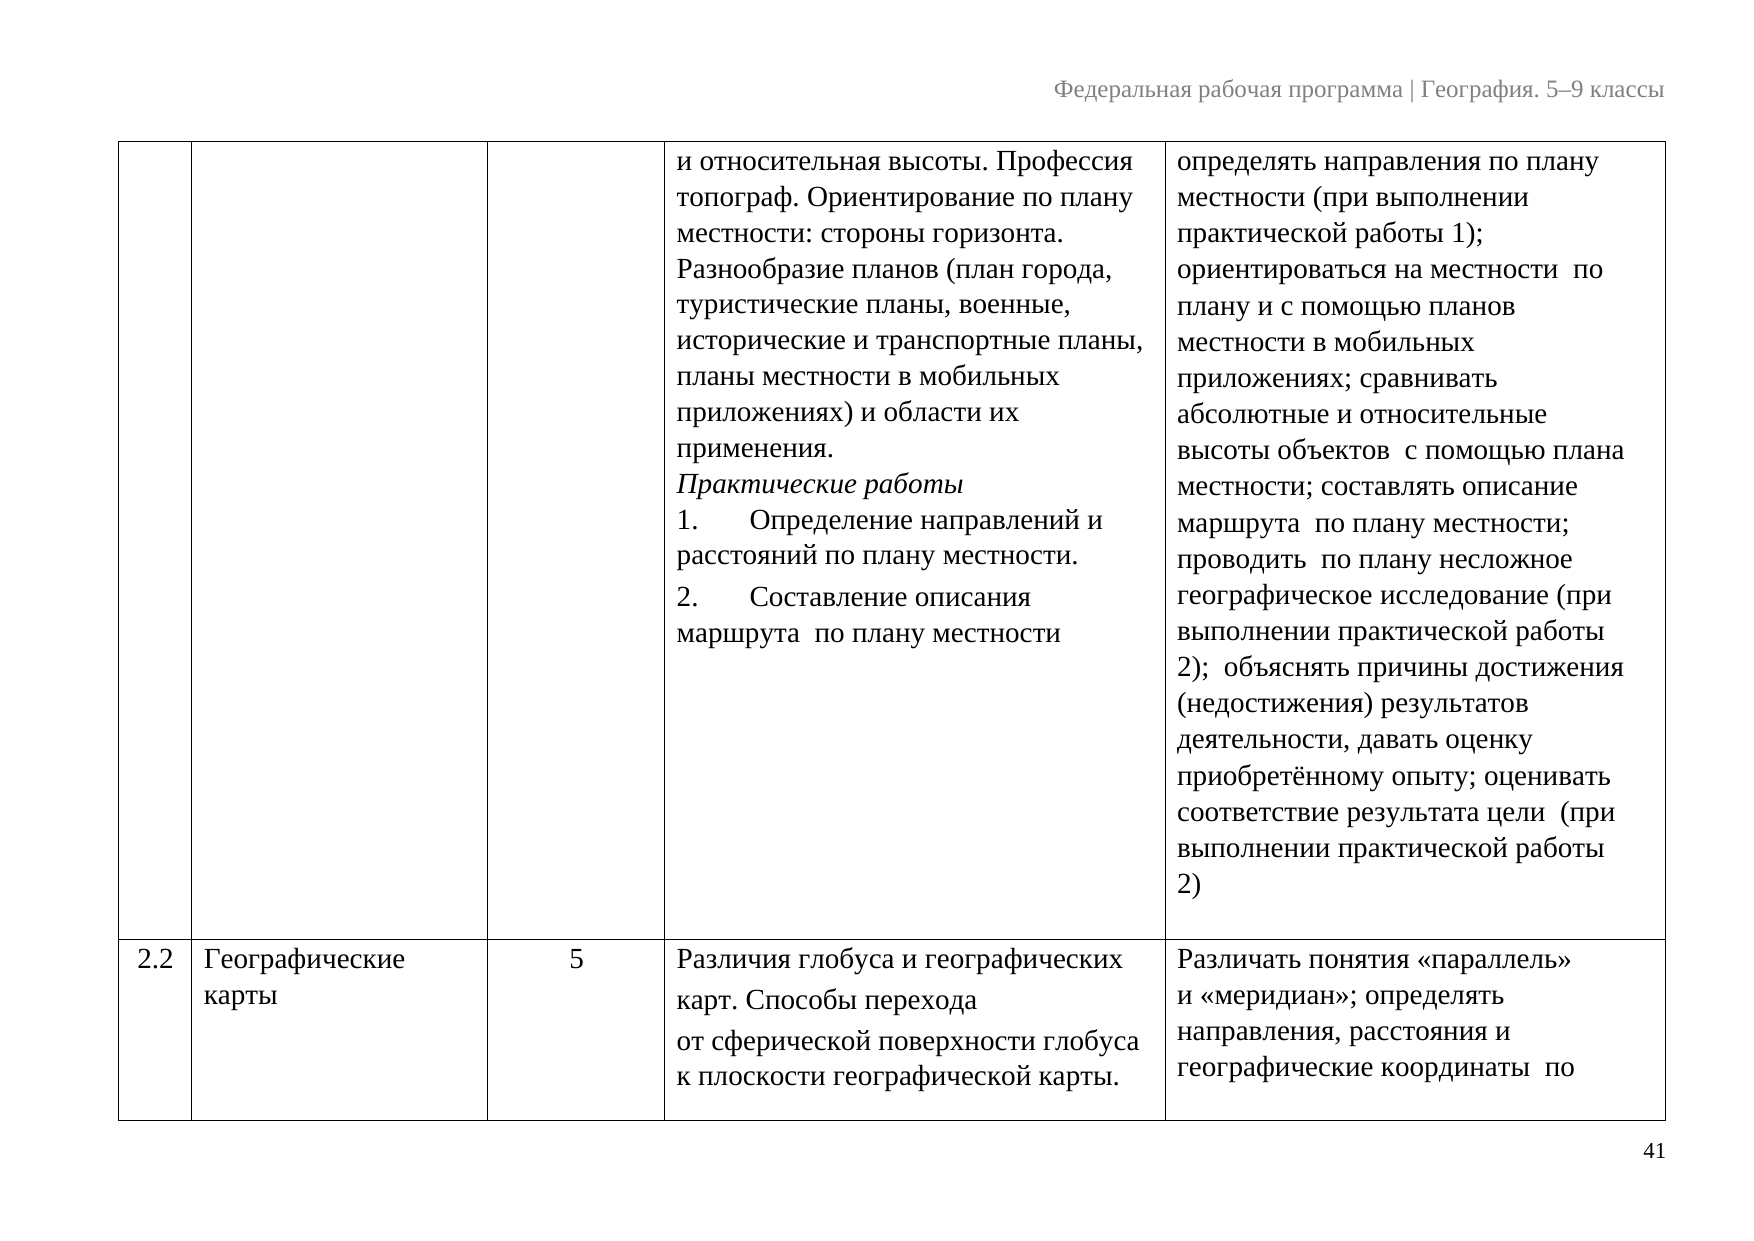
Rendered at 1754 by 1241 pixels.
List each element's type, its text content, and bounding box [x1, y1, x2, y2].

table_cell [665, 940, 1165, 1120]
table_cell 2.2 [119, 940, 191, 1120]
table_cell 5 [488, 940, 664, 1120]
table_header и относительная высоты. Профессия топограф. Ориентирование по плану местности: стороны горизонта. Разнообразие планов (план города, туристические планы, военные, исторические и транспортные планы, планы местности в мобильных приложениях) и области их применения. Практические работы Определение направлений и расстояний по плану местности. Составление описания маршрута по плану местности [665, 142, 1165, 939]
table_header [192, 142, 487, 939]
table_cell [192, 940, 487, 1120]
table_header [488, 142, 664, 939]
table_header [119, 142, 191, 939]
table_header определять направления по плану местности (при выполнении практической работы 1); ориентироваться на местности по плану и с помощью планов местности в мобильных приложениях; сравнивать абсолютные и относительные высоты объектов с помощью плана местности; составлять описание маршрута по плану местности; проводить по плану несложное географическое исследование (при выполнении практической работы 2); объяснять причины достижения (недостижения) результатов деятельности, давать оценку приобретённому опыту; оценивать соответствие результата цели (при выполнении практической работы 2) [1166, 142, 1665, 939]
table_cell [1166, 940, 1665, 1120]
